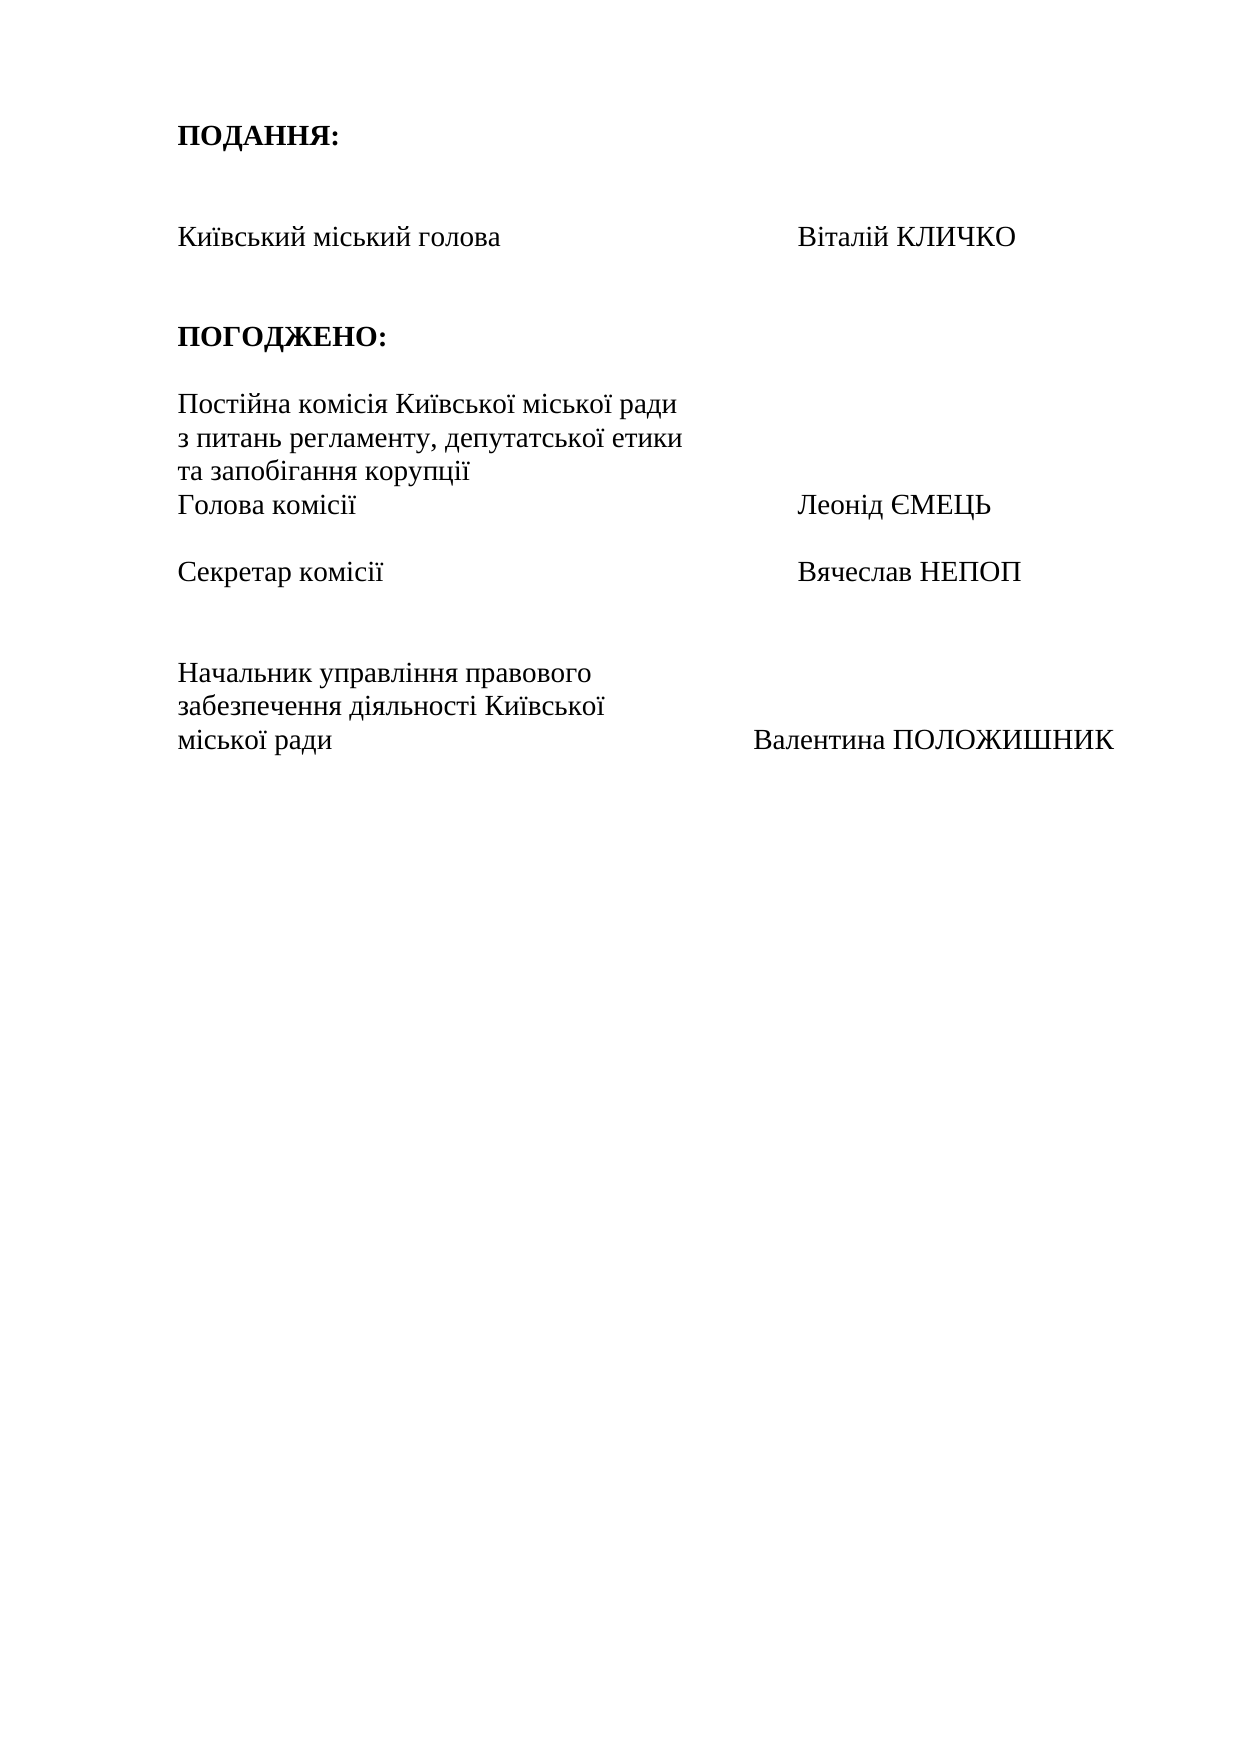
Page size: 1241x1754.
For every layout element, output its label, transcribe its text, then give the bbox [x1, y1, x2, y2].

text Голова комісії Леонід ЄМЕЦЬ [177, 487, 1152, 521]
text з питань регламенту, депутатської етики [177, 420, 1152, 453]
text Київський міський голова Віталій КЛИЧКО [177, 219, 1152, 252]
text Секретар комісії Вячеслав НЕПОП [177, 554, 1152, 588]
text ПОДАННЯ: [177, 118, 1152, 152]
text міської ради Валентина ПОЛОЖИШНИК [177, 722, 1152, 755]
text ПОГОДЖЕНО: [177, 319, 1152, 353]
text Начальник управління правового [177, 655, 1152, 688]
text та запобігання корупції [177, 453, 1152, 487]
text Постійна комісія Київської міської ради [177, 386, 1152, 420]
text забезпечення діяльності Київської [177, 688, 1152, 722]
